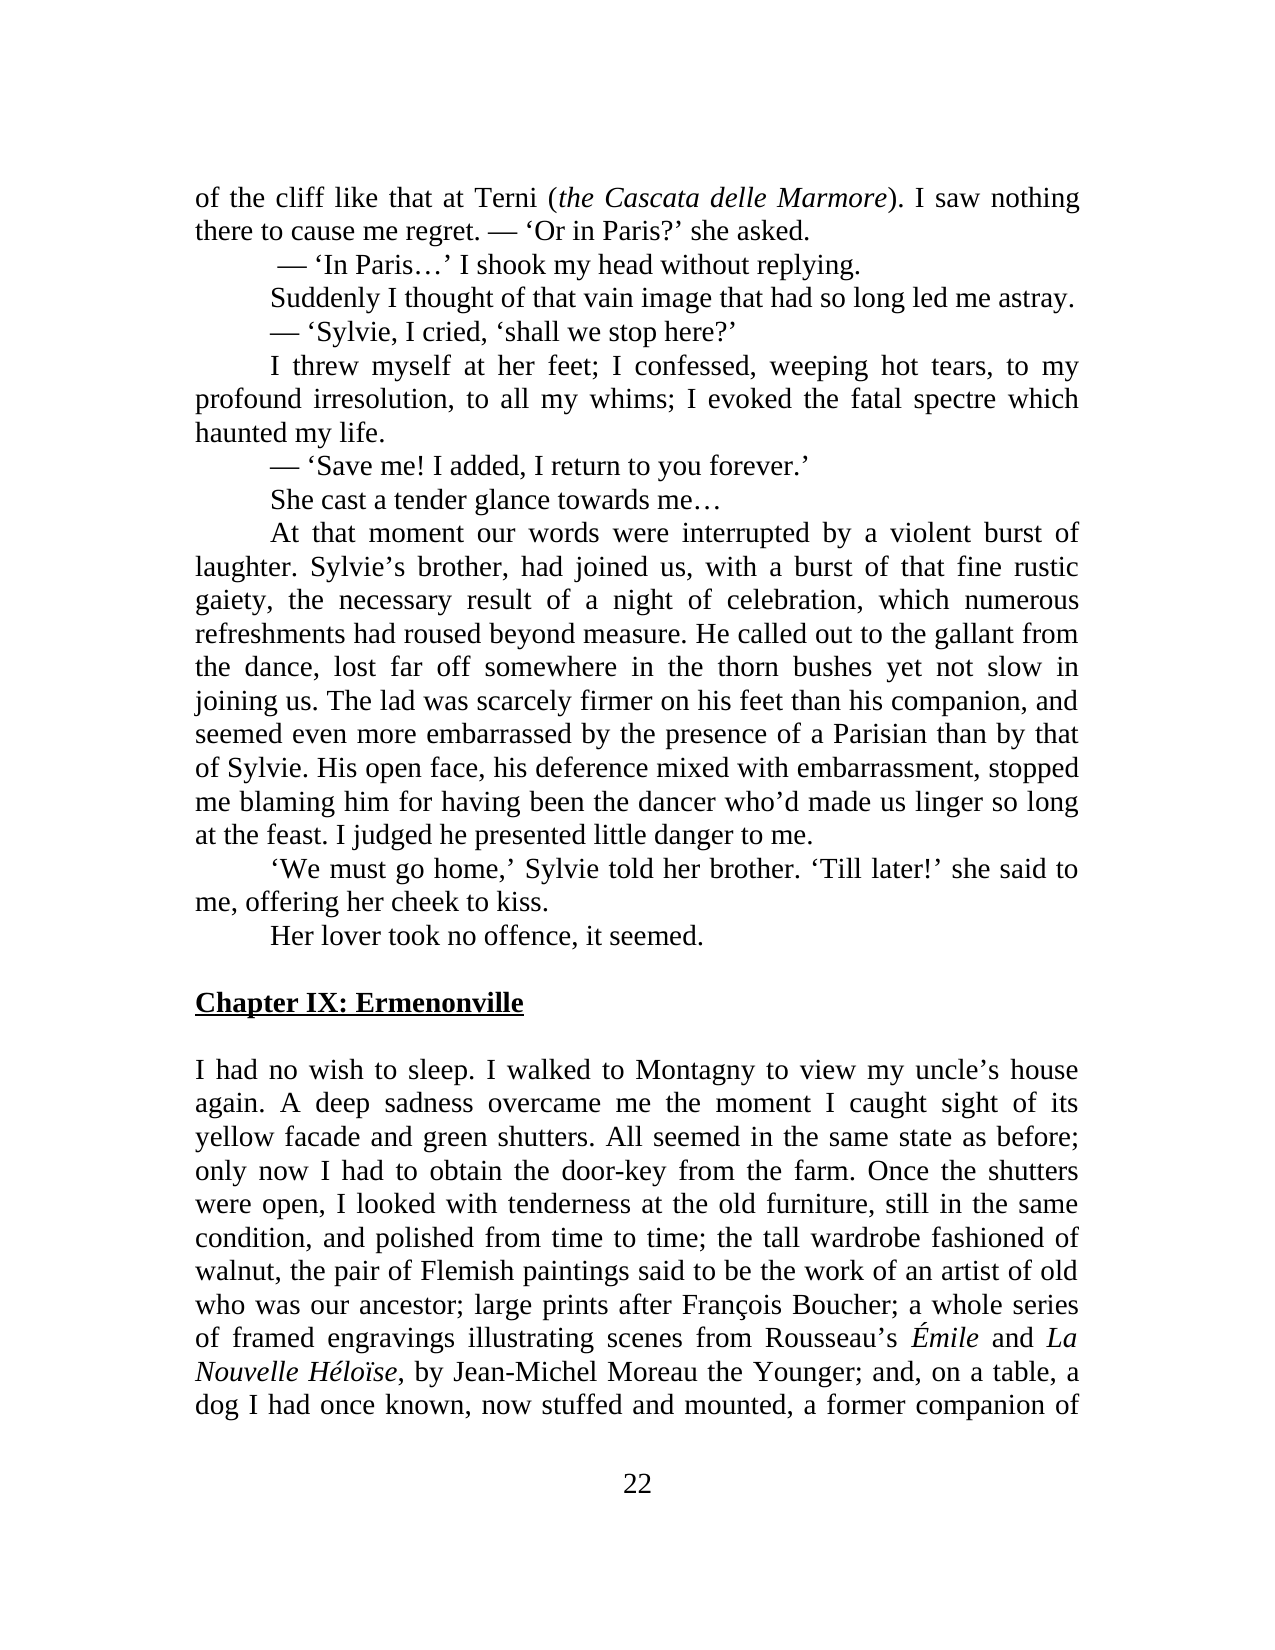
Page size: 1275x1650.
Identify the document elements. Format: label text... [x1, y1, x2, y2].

subtitle Chapter IX: Ermenonville [195, 985, 1080, 1018]
text — ‘Sylvie, I cried, ‘shall we stop here?’ [195, 314, 1080, 348]
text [195, 180, 1080, 247]
text ‘We must go home,’ Sylvie told her brother. ‘Till later!’ she said to me, offering her cheek to kiss. [195, 851, 1080, 918]
text Her lover took no offence, it seemed. [195, 918, 1080, 951]
text I threw myself at her feet; I confessed, weeping hot tears, to my profound irresolution, to all my whims; I evoked the fatal spectre which haunted my life. [195, 348, 1080, 448]
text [195, 1052, 1080, 1421]
text Suddenly I thought of that vain image that had so long led me astray. [195, 281, 1080, 314]
text — ‘Save me! I added, I return to you forever.’ [195, 448, 1080, 482]
text — ‘In Paris…’ I shook my head without replying. [195, 247, 1080, 281]
text She cast a tender glance towards me… [195, 482, 1080, 515]
text At that moment our words were interrupted by a violent burst of laughter. Sylvie’s brother, had joined us, with a burst of that fine rustic gaiety, the necessary result of a night of celebration, which numerous refreshments had roused beyond measure. He called out to the gallant from the dance, lost far off somewhere in the thorn bushes yet not slow in joining us. The lad was scarcely firmer on his feet than his companion, and seemed even more embarrassed by the presence of a Parisian than by that of Sylvie. His open face, his deference mixed with embarrassment, stopped me blaming him for having been the dancer who’d made us linger so long at the feast. I judged he presented little danger to me. [195, 515, 1080, 851]
